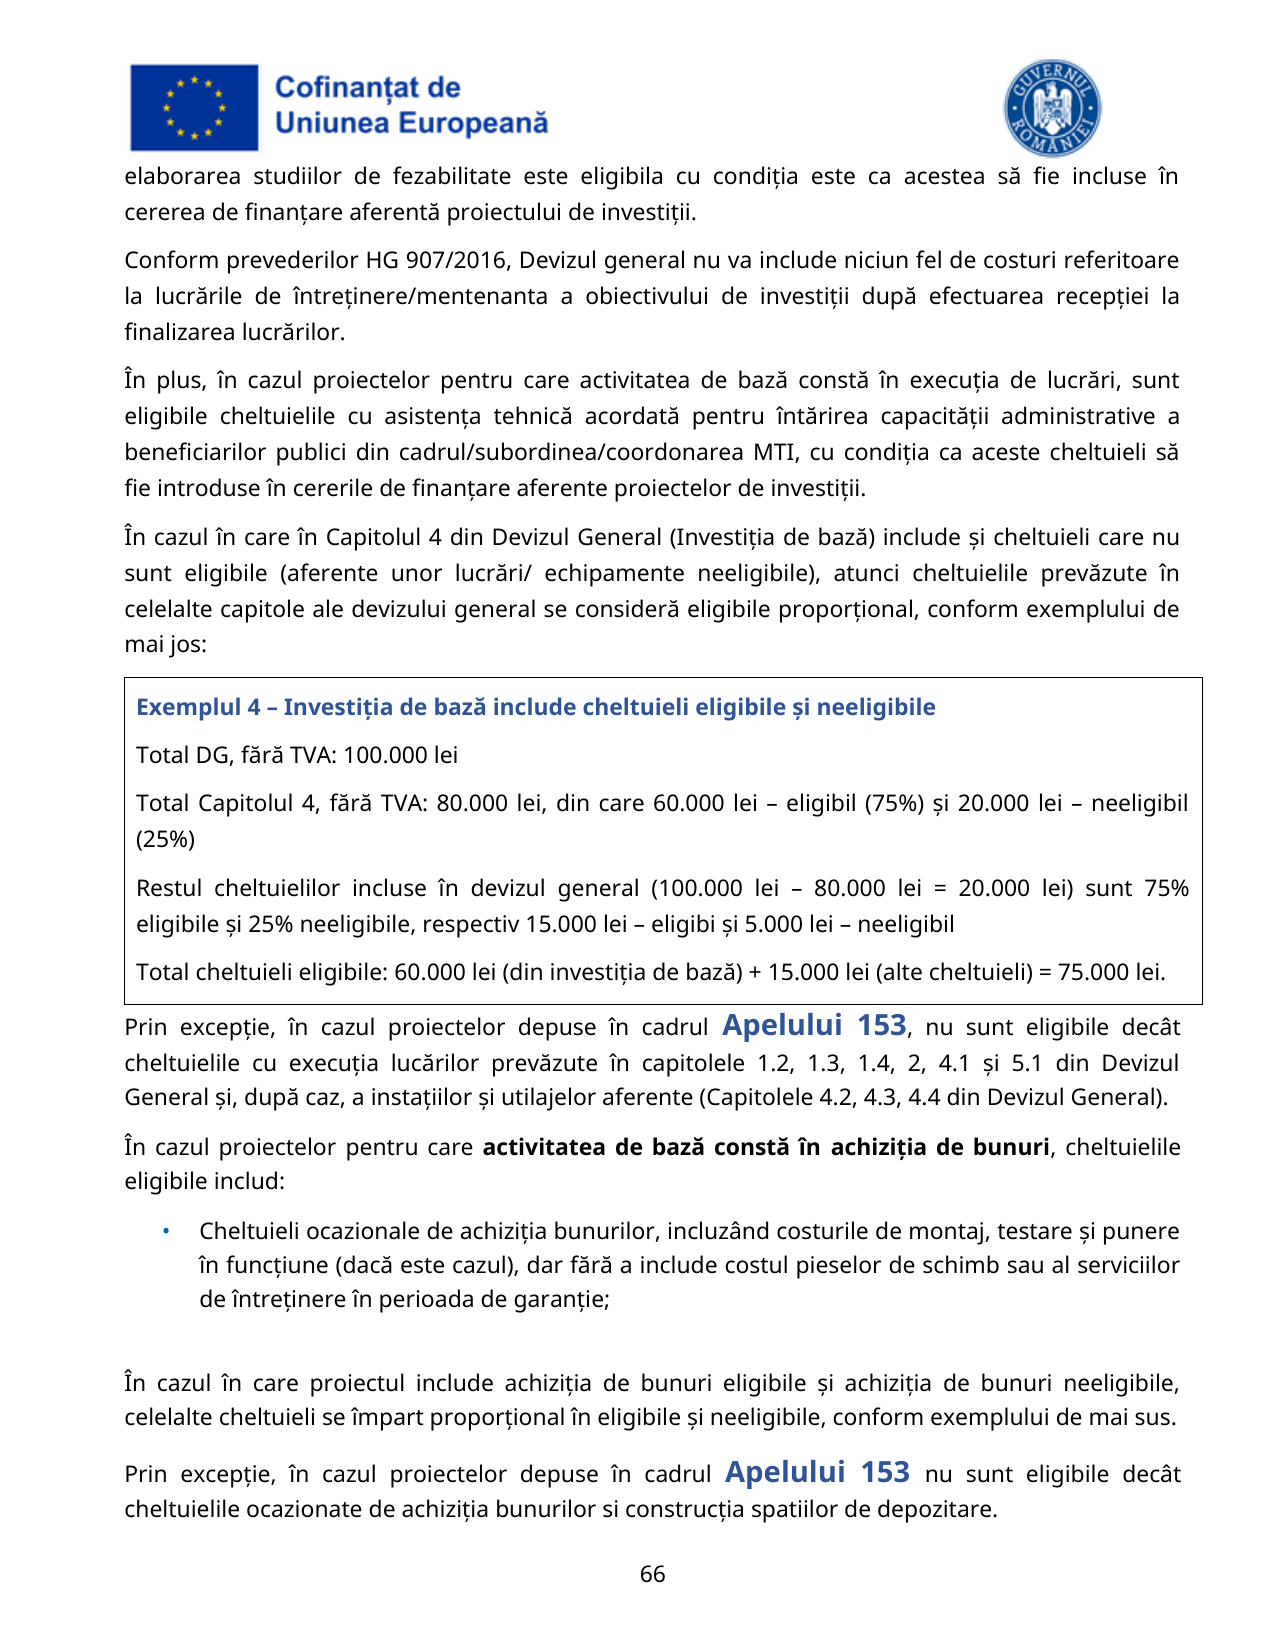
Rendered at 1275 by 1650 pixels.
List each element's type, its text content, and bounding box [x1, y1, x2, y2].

text În cazul în care în Capitolul 4 din Devizul General (Investiția de bază) include și cheltuieli care nu sunt eligibile (aferente unor lucrări/ echipamente neeligibile), atunci cheltuielile prevăzute în celelalte capitole ale devizului general se consideră eligibile proporțional, conform exemplului de mai jos: [124, 521, 1181, 660]
picture [124, 59, 1104, 160]
text În cazul proiectelor pentru care activitatea de bază constă în achiziția de bunuri, cheltuielile eligibile includ: [124, 1131, 1181, 1196]
list Cheltuieli ocazionale de achiziția bunurilor, incluzând costurile de montaj, testare și punere în funcțiune (dacă este cazul), dar fără a include costul pieselor de schimb sau al serviciilor de întreținere în perioada de garanție; [162, 1215, 1181, 1314]
text Conform prevederilor HG 907/2016, Devizul general nu va include niciun fel de costuri referitoare la lucrările de întreținere/mentenanta a obiectivului de investiții după efectuarea recepției la finalizarea lucrărilor. [124, 244, 1181, 347]
table_header Exemplul 4 – Investiția de bază include cheltuieli eligibile și neeligibile Total DG, fără TVA: 100.000 lei Total Capitolul 4, fără TVA: 80.000 lei, din care 60.000 lei – eligibil (75%) și 20.000 lei – neeligibil (25%) Restul cheltuielilor incluse în devizul general (100.000 lei – 80.000 lei = 20.000 lei) sunt 75% eligibile și 25% neeligibile, respectiv 15.000 lei – eligibi și 5.000 lei – neeligibil Total cheltuieli eligibile: 60.000 lei (din investiția de bază) + 15.000 lei (alte cheltuieli) = 75.000 lei. [125, 678, 1202, 1004]
text În plus, în cazul proiectelor pentru care activitatea de bază constă în execuția de lucrări, sunt eligibile cheltuielile cu asistența tehnică acordată pentru întărirea capacității administrative a beneficiarilor publici din cadrul/subordinea/coordonarea MTI, cu condiția ca aceste cheltuieli să fie introduse în cererile de finanțare aferente proiectelor de investiții. [124, 364, 1181, 503]
text În cazul în care proiectul include achiziția de bunuri eligibile și achiziția de bunuri neeligibile, celelalte cheltuieli se împart proporțional în eligibile și neeligibile, conform exemplului de mai sus. [124, 1367, 1181, 1432]
text Prin excepție, în cazul proiectelor depuse în cadrul Apelului 153 nu sunt eligibile decât cheltuielile ocazionate de achiziția bunurilor si construcția spatiilor de depozitare. [124, 1451, 1181, 1524]
text Prin excepție, în cazul proiectelor depuse în cadrul Apelului 153, nu sunt eligibile decât cheltuielile cu execuția lucărilor prevăzute în capitolele 1.2, 1.3, 1.4, 2, 4.1 și 5.1 din Devizul General și, după caz, a instațiilor și utilajelor aferente (Capitolele 4.2, 4.3, 4.4 din Devizul General). [124, 1005, 1181, 1112]
